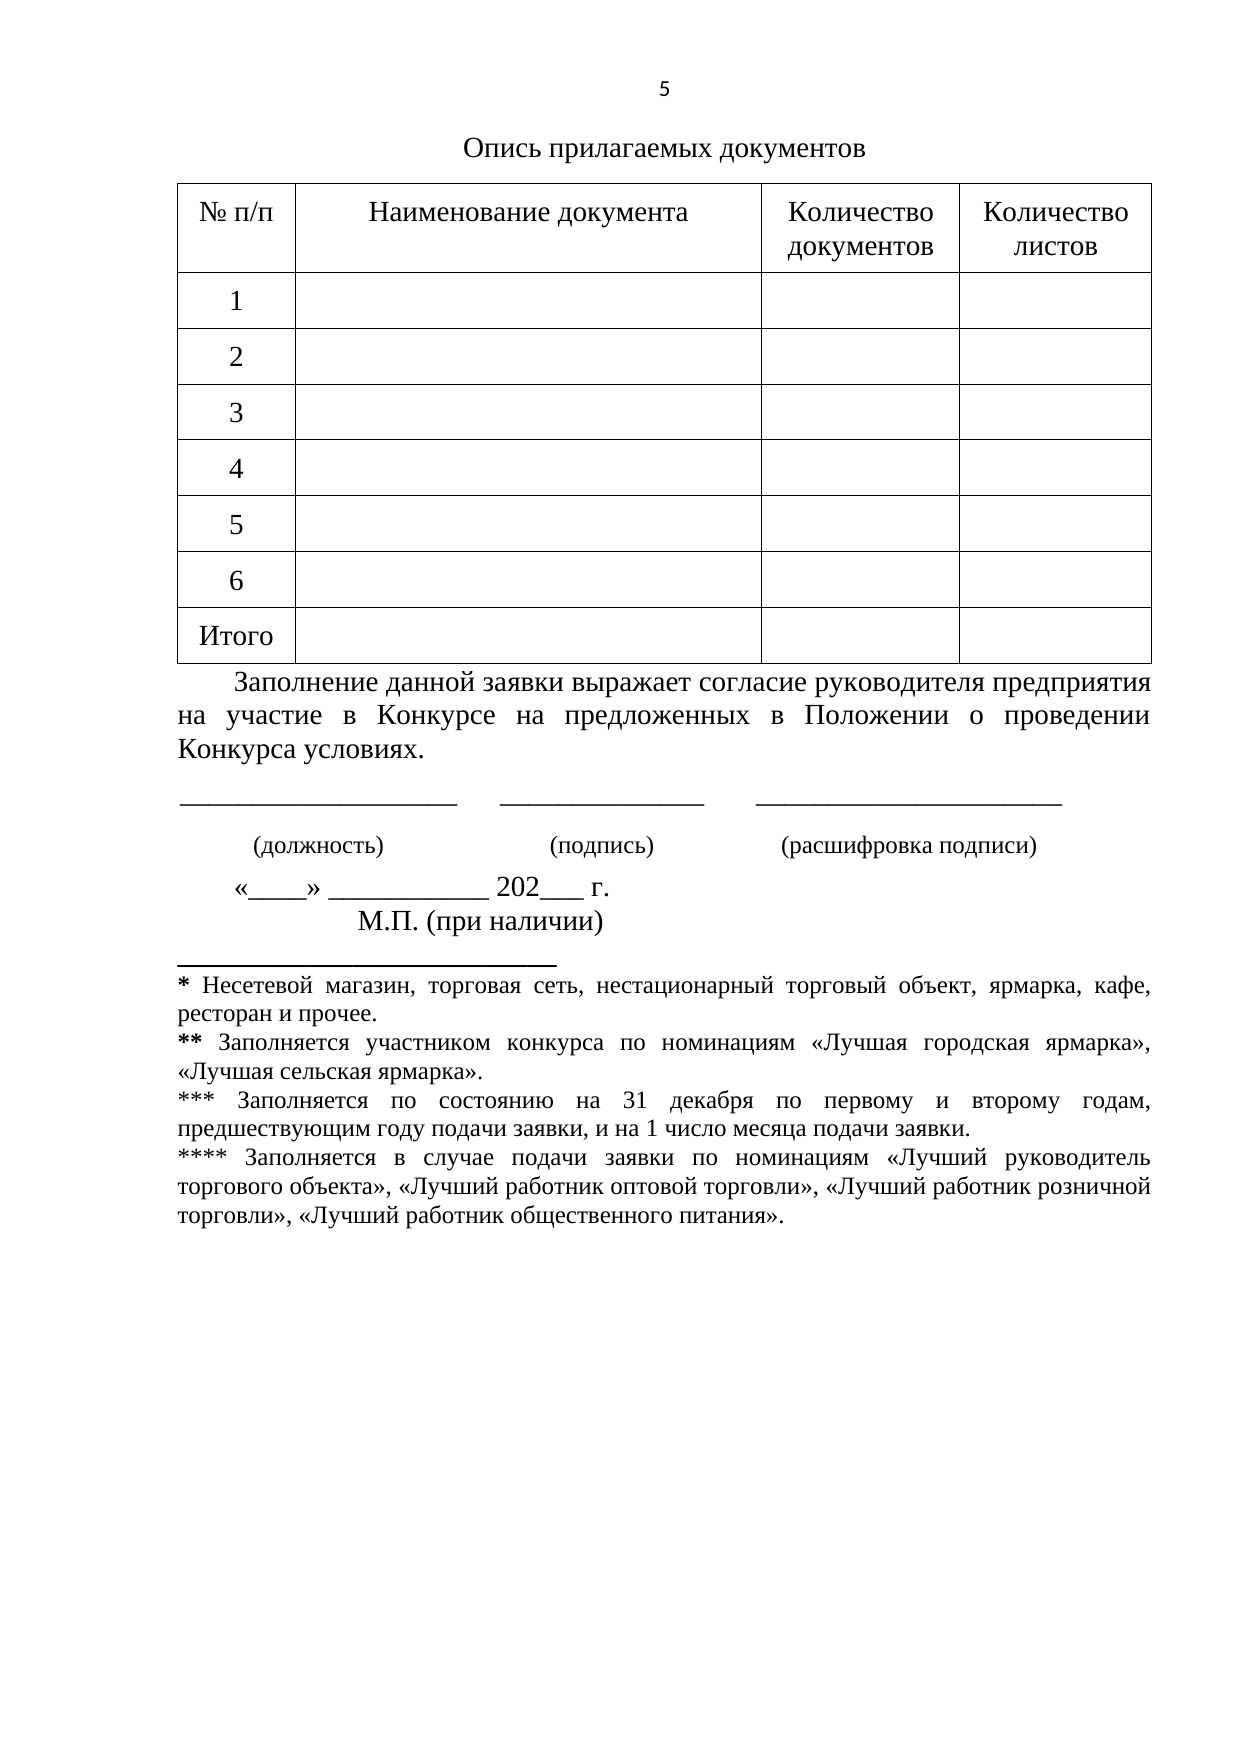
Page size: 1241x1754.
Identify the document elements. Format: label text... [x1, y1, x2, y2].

text **** Заполняется в случае подачи заявки по номинациям «Лучший руководитель торгового объекта», «Лучший работник оптовой торговли», «Лучший работник розничной торговли», «Лучший работник общественного питания». [177, 1142, 1152, 1228]
table_cell [762, 440, 959, 495]
text *** Заполняется по состоянию на 31 декабря по первому и второму годам, предшествующим году подачи заявки, и на 1 число месяца подачи заявки. [177, 1085, 1152, 1142]
text Заполнение данной заявки выражает согласие руководителя предприятия на участие в Конкурсе на предложенных в Положении о проведении Конкурса условиях. [177, 664, 1152, 764]
table_header _____________________ [738, 764, 1080, 819]
table_header № п/п [178, 184, 295, 272]
table_cell Итого [178, 608, 295, 663]
text М.П. (при наличии) [177, 903, 1152, 936]
table_cell 5 [178, 496, 295, 551]
table_cell [762, 608, 959, 663]
table_cell [762, 329, 959, 383]
table_cell [762, 385, 959, 439]
text «____» ___________ 202___ г. [177, 869, 1152, 903]
table_cell 6 [178, 552, 295, 607]
table_header ___________________ [171, 764, 466, 819]
text Опись прилагаемых документов [177, 130, 1152, 163]
table_cell (расшифровка подписи) [738, 819, 1080, 869]
table_cell (должность) [171, 819, 466, 869]
table_header Количество документов [762, 184, 959, 272]
table_cell 4 [178, 440, 295, 495]
table_header Наименование документа [296, 184, 761, 272]
table_cell [296, 496, 761, 551]
table_cell [762, 273, 959, 328]
text ** Заполняется участником конкурса по номинациям «Лучшая городская ярмарка», «Лучшая сельская ярмарка». [177, 1027, 1152, 1085]
table_cell 2 [178, 329, 295, 383]
table_cell [960, 552, 1151, 607]
table_header Количество листов [960, 184, 1151, 272]
table_cell [762, 496, 959, 551]
table_cell [960, 608, 1151, 663]
table_cell [960, 496, 1151, 551]
table_cell [296, 608, 761, 663]
table_cell [296, 329, 761, 383]
table_cell [960, 329, 1151, 383]
table_cell [960, 273, 1151, 328]
table_cell (подпись) [466, 819, 738, 869]
table_cell [296, 440, 761, 495]
text * Несетевой магазин, торговая сеть, нестационарный торговый объект, ярмарка, кафе, ресторан и прочее. [177, 970, 1152, 1027]
table_header ______________ [466, 764, 738, 819]
table_cell [960, 440, 1151, 495]
table_cell [296, 385, 761, 439]
table_cell 1 [178, 273, 295, 328]
text __________________________ [177, 936, 1152, 970]
table_cell 3 [178, 385, 295, 439]
table_cell [296, 552, 761, 607]
table_cell [296, 273, 761, 328]
table_cell [762, 552, 959, 607]
table_cell [960, 385, 1151, 439]
